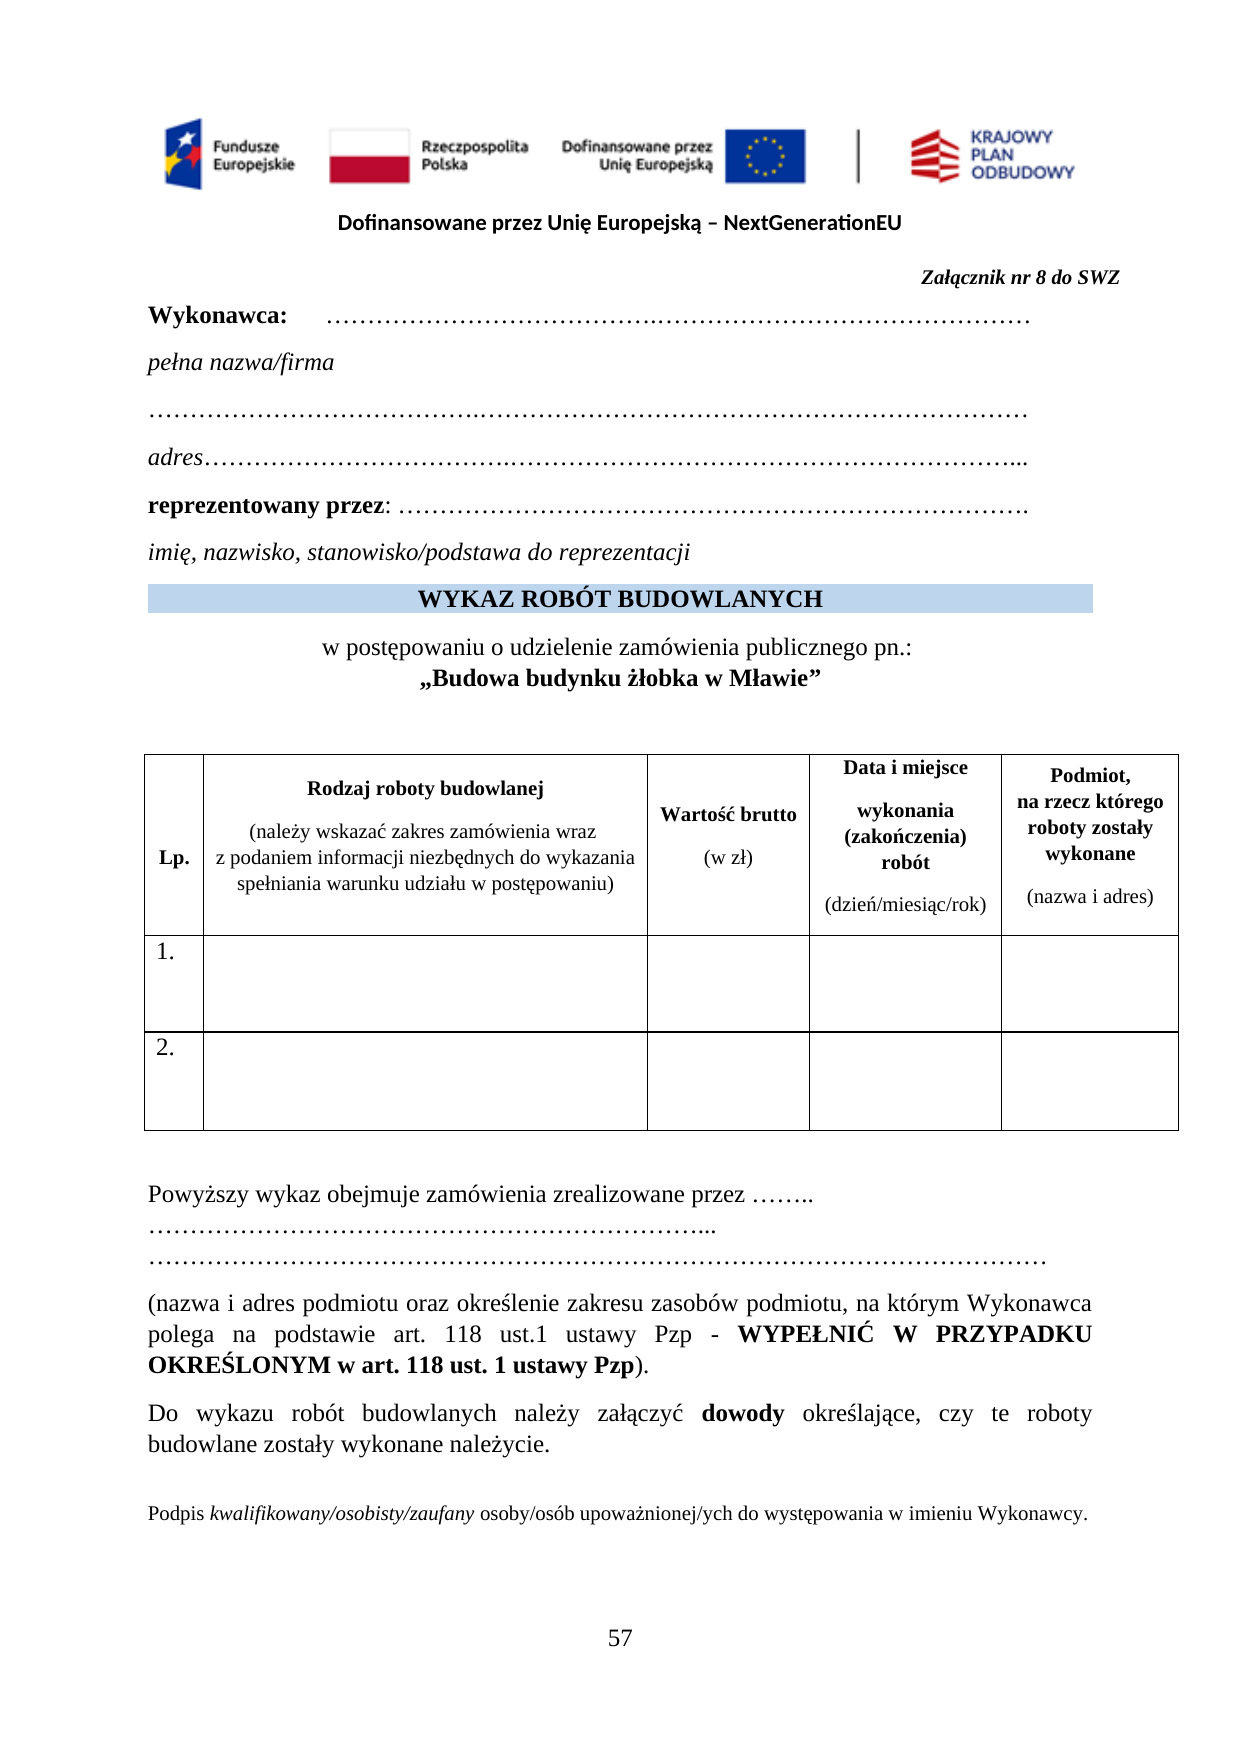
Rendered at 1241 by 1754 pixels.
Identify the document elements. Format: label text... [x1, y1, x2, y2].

text pełna nazwa/firma [148, 347, 1093, 376]
table_cell [810, 1033, 1001, 1130]
table_cell [648, 1033, 809, 1130]
table_cell [204, 1033, 647, 1130]
table_header Podmiot, na rzecz którego roboty zostały wykonane (nazwa i adres) [1002, 755, 1178, 935]
text ………………………………….………………………………………………………… [148, 394, 1093, 423]
table_cell [810, 936, 1001, 1031]
text Podpis kwalifikowany/osobisty/zaufany osoby/osób upoważnionej/ych do występowania w imieniu Wykonawcy. [148, 1501, 1093, 1525]
text adres……………………………….……………………………………………………... [148, 442, 1093, 471]
table_header Wartość brutto (w zł) [648, 755, 809, 935]
text Załącznik nr 8 do SWZ [148, 265, 1122, 289]
picture [147, 101, 1093, 208]
table_cell 2. [145, 1033, 203, 1130]
table_header Data i miejsce wykonania (zakończenia) robót (dzień/miesiąc/rok) [810, 755, 1001, 935]
table_cell [204, 936, 647, 1031]
text WYKAZ ROBÓT BUDOWLANYCH [148, 584, 1093, 613]
table_header Lp. [145, 755, 203, 935]
table_cell [1002, 936, 1178, 1031]
text w postępowaniu o udzielenie zamówienia publicznego pn.: „Budowa budynku żłobka w Mławie” [148, 632, 1093, 692]
text Powyższy wykaz obejmuje zamówienia zrealizowane przez ……..…………………………………………………………... ……………………………………………………………………………………………… [148, 1179, 1093, 1269]
table_header Rodzaj roboty budowlanej (należy wskazać zakres zamówienia wraz z podaniem informacji niezbędnych do wykazania spełniania warunku udziału w postępowaniu) [204, 755, 647, 935]
text reprezentowany przez: …………………………………………………………………. [148, 490, 1093, 519]
table_cell [648, 936, 809, 1031]
table_cell [1002, 1033, 1178, 1130]
text (nazwa i adres podmiotu oraz określenie zakresu zasobów podmiotu, na którym Wykonawca polega na podstawie art. 118 ust.1 ustawy Pzp - WYPEŁNIĆ W PRZYPADKU OKREŚLONYM w art. 118 ust. 1 ustawy Pzp). [148, 1288, 1093, 1379]
text imię, nazwisko, stanowisko/podstawa do reprezentacji [148, 537, 1093, 566]
table_cell 1. [145, 936, 203, 1031]
text Wykonawca: ………………………………….……………………………………… [148, 300, 1093, 328]
text Do wykazu robót budowlanych należy załączyć dowody określające, czy te roboty budowlane zostały wykonane należycie. [148, 1398, 1093, 1458]
